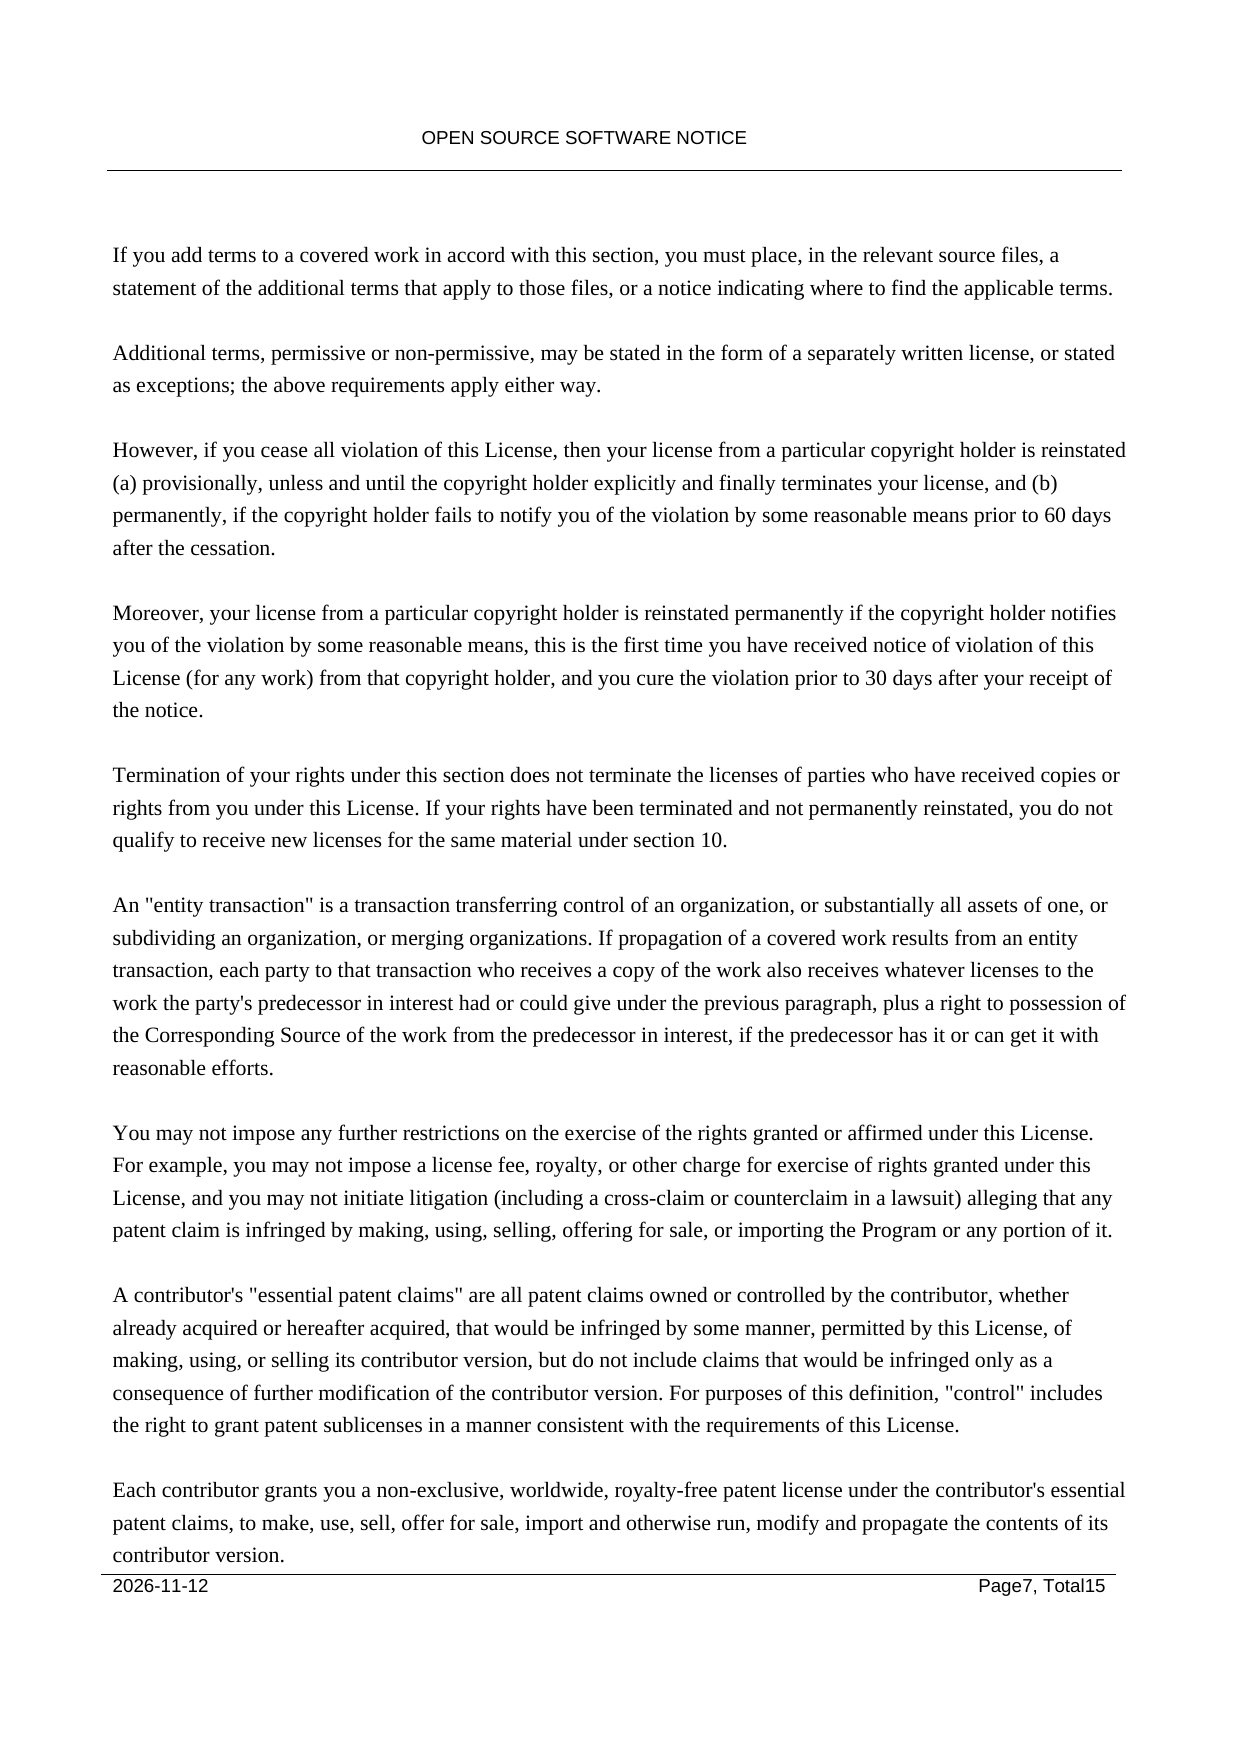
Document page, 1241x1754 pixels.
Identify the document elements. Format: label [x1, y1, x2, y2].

text [112, 206, 1128, 1571]
